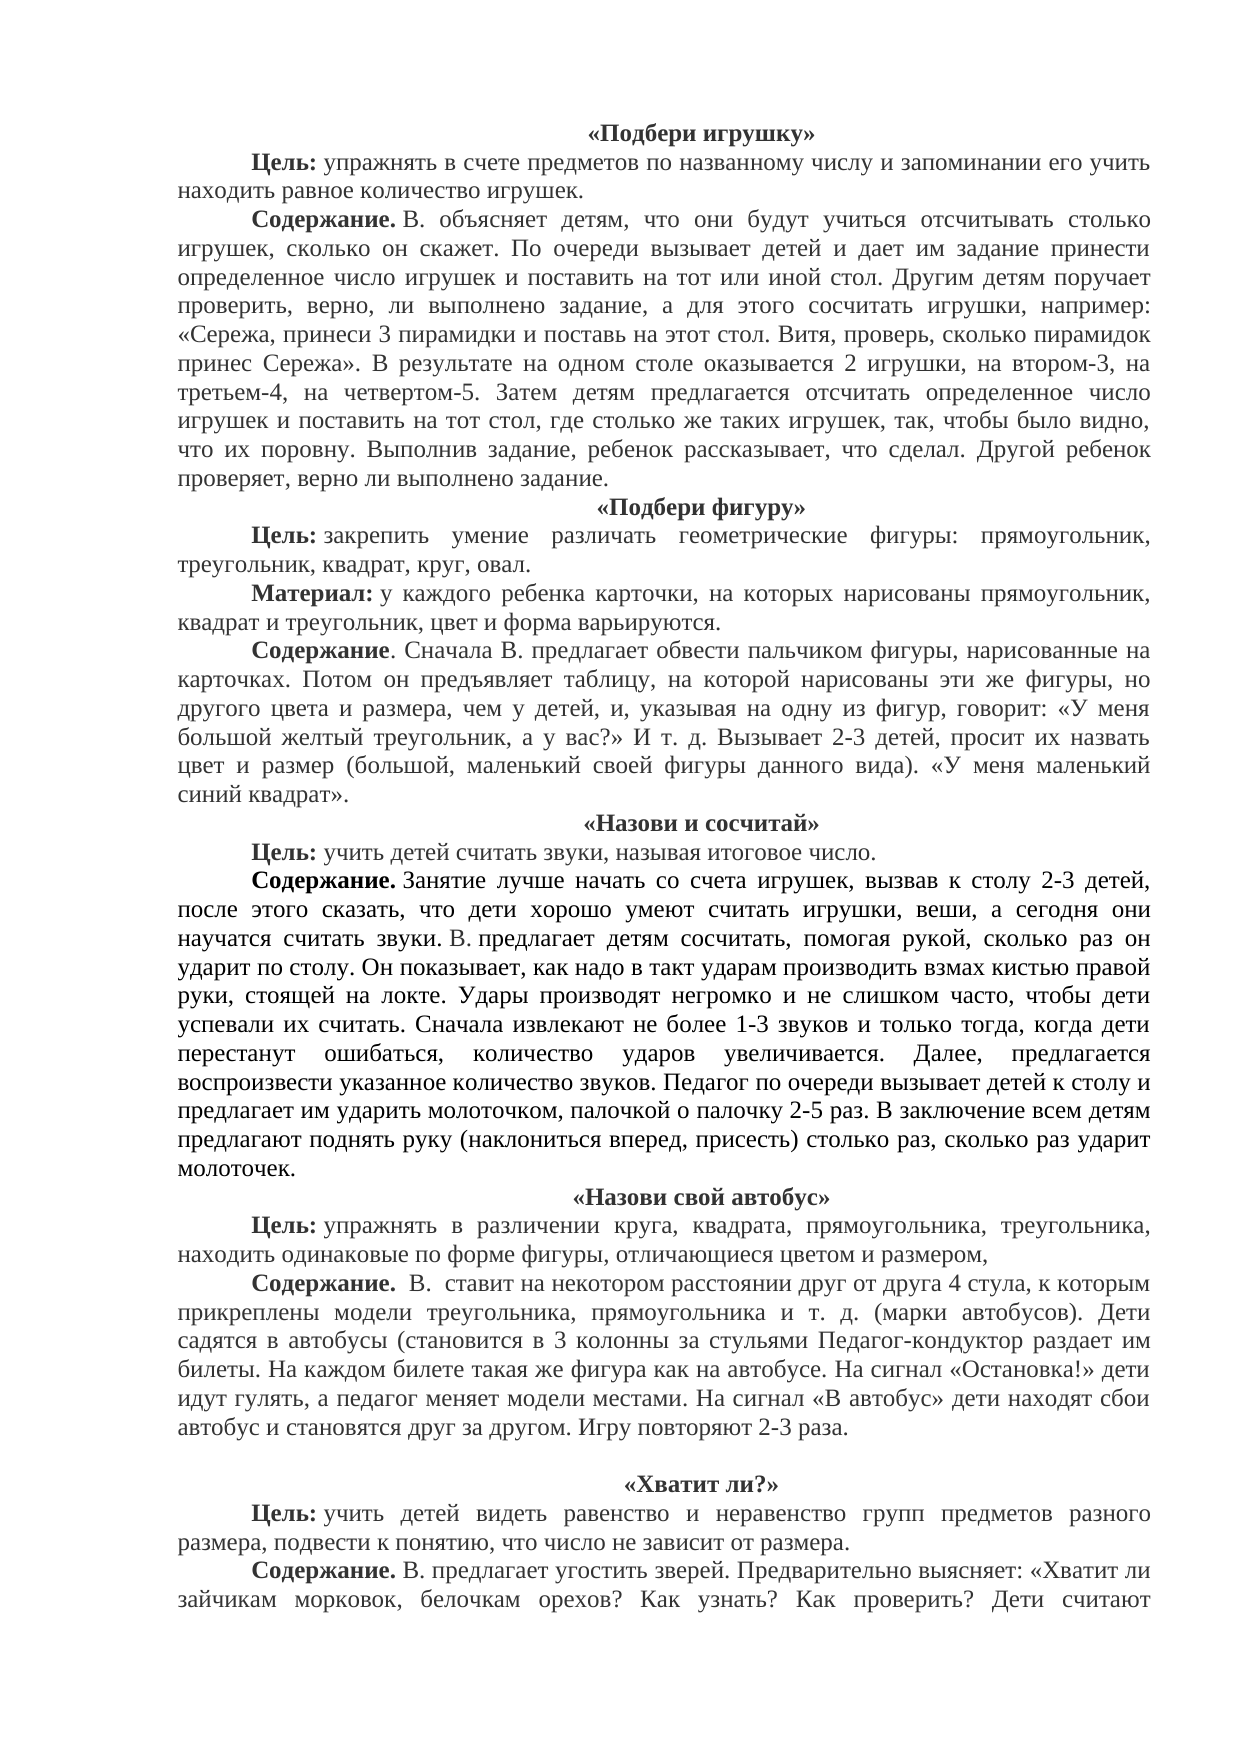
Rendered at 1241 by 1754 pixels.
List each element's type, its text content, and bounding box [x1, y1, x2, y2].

text Содержание. В. объясняет детям, что они будут учиться отсчитывать столько игрушек, сколько он скажет. По очереди вызывает детей и дает им задание принести определенное число игрушек и поставить на тот или иной стол. Другим детям поручает проверить, верно, ли выполнено задание, а для этого сосчитать игрушки, например: «Сережа, принеси 3 пирамидки и поставь на этот стол. Витя, проверь, сколько пирамидок принес Сережа». В результате на одном столе оказывается 2 игрушки, на втором-3, на третьем-4, на четвертом-5. Затем детям предлагается отсчитать определенное число игрушек и поставить на тот стол, где столько же таких игрушек, так, чтобы было видно, что их поровну. Выполнив задание, ребенок рассказывает, что сделал. Другой ребенок проверяет, верно ли выполнено задание. [177, 204, 1152, 492]
text Цель: закрепить умение различать геометрические фигуры: прямоугольник, треугольник, квадрат, круг, овал. [177, 521, 1152, 578]
text Содержание. Сначала В. предлагает обвести пальчиком фигуры, нарисованные на карточках. Потом он предъявляет таблицу, на которой нарисованы эти же фигуры, но другого цвета и размера, чем у детей, и, указывая на одну из фигур, говорит: «У меня большой желтый треугольник, а у вас?» И т. д. Вызывает 2-3 детей, просит их назвать цвет и размер (большой, маленький своей фигуры данного вида). «У меня маленький синий квадрат». [177, 636, 1152, 808]
text Содержание. В. ставит на некотором расстоянии друг от друга 4 стула, к которым прикреплены модели треугольника, прямоугольника и т. д. (марки автобусов). Дети садятся в автобусы (становится в 3 колонны за стульями Педагог-кондуктор раздает им билеты. На каждом билете такая же фигура как на автобусе. На сигнал «Остановка!» дети идут гулять, а педагог меняет модели местами. На сигнал «В автобус» дети находят сбои автобус и становятся друг за другом. Игру повторяют 2-3 раза. [177, 1268, 1152, 1441]
text «Подбери фигуру» [177, 492, 1152, 521]
text «Назови свой автобус» [177, 1182, 1152, 1211]
text «Хватит ли?» [177, 1469, 1152, 1498]
text Материал: у каждого ребенка карточки, на которых нарисованы прямоугольник, квадрат и треугольник, цвет и форма варьируются. [177, 578, 1152, 636]
text «Назови и сосчитай» [177, 808, 1152, 837]
text Цель: упражнять в счете предметов по названному числу и запоминании его учить находить равное количество игрушек. [177, 147, 1152, 204]
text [177, 1556, 1152, 1613]
text Цель: упражнять в различении круга, квадрата, прямоугольника, треугольника, находить одинаковые по форме фигуры, отличающиеся цветом и размером, [177, 1211, 1152, 1268]
text Содержание. Занятие лучше начать со счета игрушек, вызвав к столу 2-3 детей, после этого сказать, что дети хорошо умеют считать игрушки, веши, а сегодня они научатся считать звуки. В. предлагает детям сосчитать, помогая рукой, сколько раз он ударит по столу. Он показывает, как надо в такт ударам производить взмах кистью правой руки, стоящей на локте. Удары производят негромко и не слишком часто, чтобы дети успевали их считать. Сначала извлекают не более 1-3 звуков и только тогда, когда дети перестанут ошибаться, количество ударов увеличивается. Далее, предлагается воспроизвести указанное количество звуков. Педагог по очереди вызывает детей к столу и предлагает им ударить молоточком, палочкой о палочку 2-5 раз. В заключение всем детям предлагают поднять руку (наклониться вперед, присесть) столько раз, сколько раз ударит молоточек. [177, 866, 1152, 1182]
text Цель: учить детей видеть равенство и неравенство групп предметов разного размера, подвести к понятию, что число не зависит от размера. [177, 1498, 1152, 1556]
text «Подбери игрушку» [177, 118, 1152, 147]
text Цель: учить детей считать звуки, называя итоговое число. [177, 837, 1152, 866]
